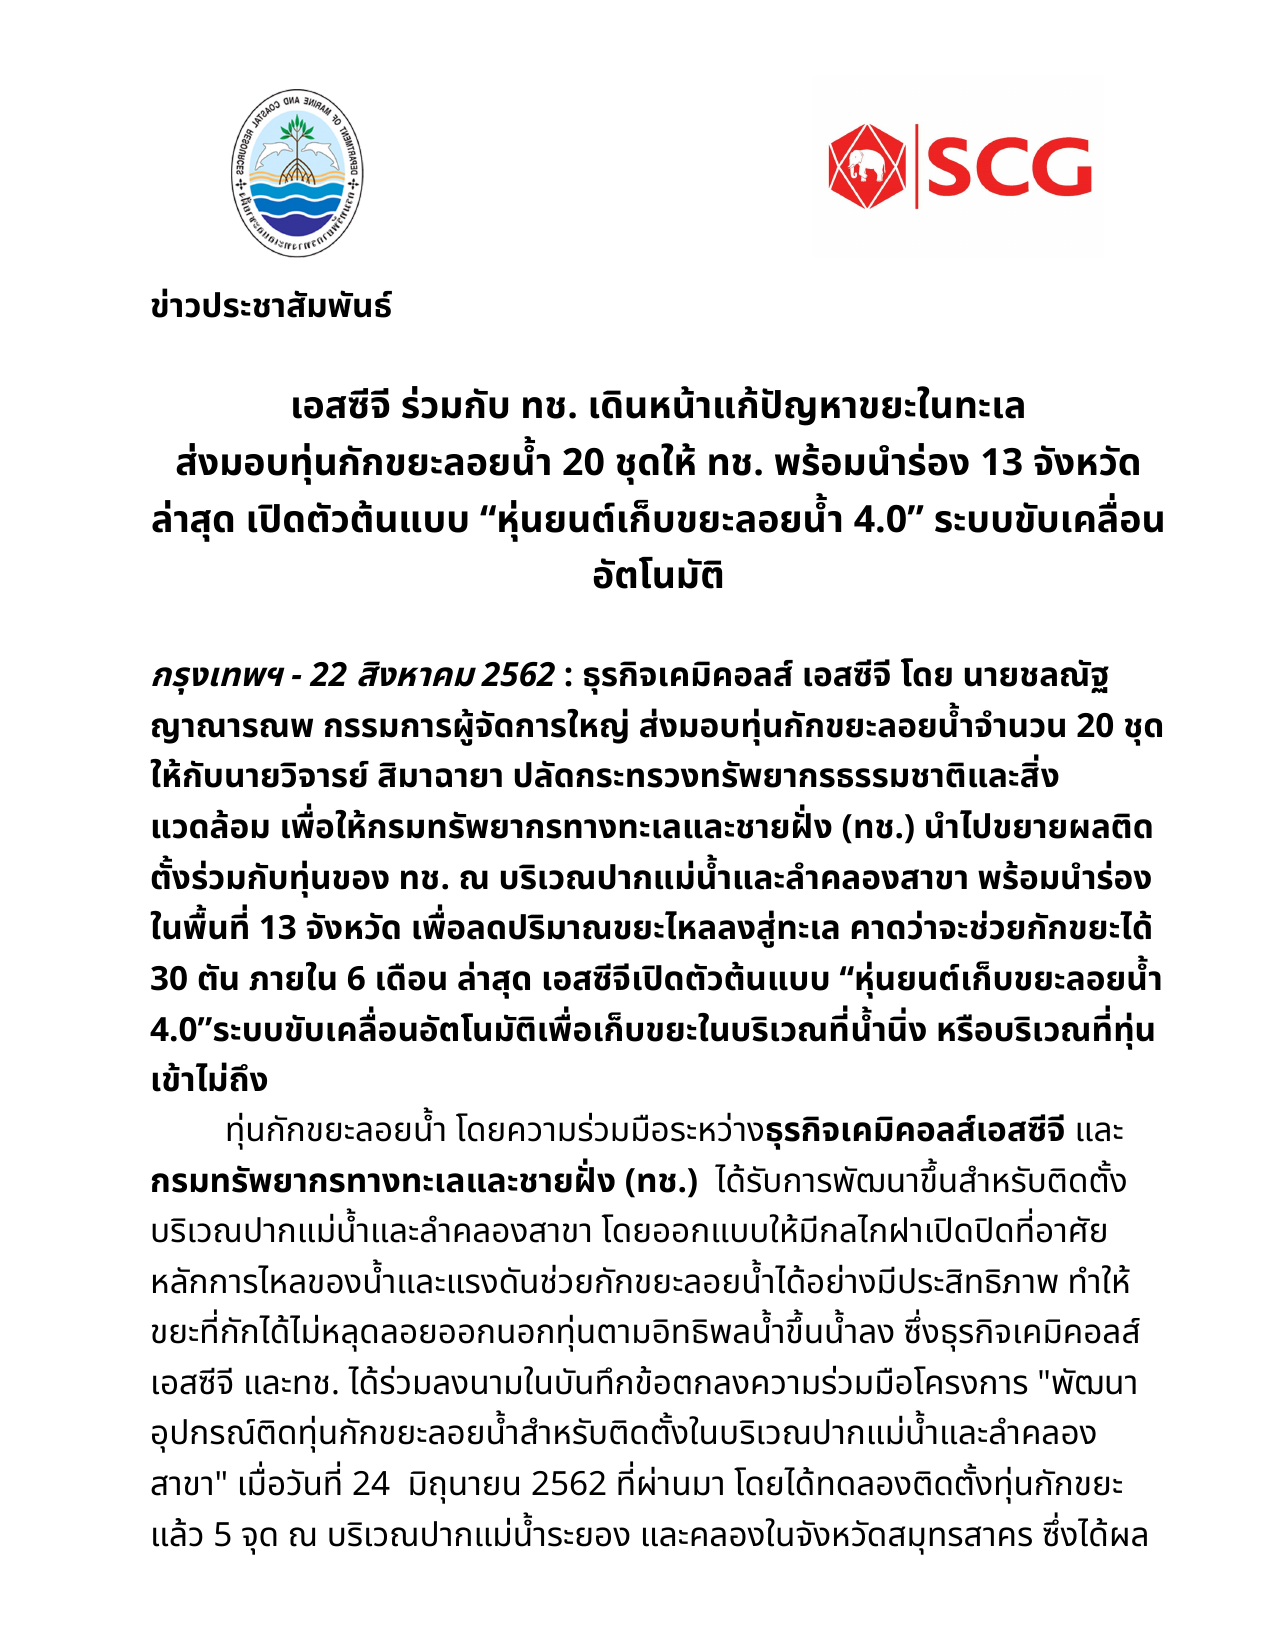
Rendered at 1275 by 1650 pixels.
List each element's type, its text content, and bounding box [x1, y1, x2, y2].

text ล่าสุด เปิดตัวต้นแบบ “หุ่นยนต์เก็บขยะลอยน้ำ 4.0” ระบบขับเคลื่อนอัตโนมัติ [150, 492, 1167, 606]
text ข่าวประชาสัมพันธ์ [150, 282, 1167, 333]
text กรุงเทพฯ - 22 สิงหาคม 2562 : ธุรกิจเคมิคอลส์ เอสซีจี โดย นายชลณัฐ ญาณารณพ กรรมการผู้จัดการใหญ่ ส่งมอบทุ่นกักขยะลอยน้ำจำนวน 20 ชุด ให้กับนายวิจารย์ สิมาฉายา ปลัดกระทรวงทรัพยากรธรรมชาติและสิ่งแวดล้อม เพื่อให้กรมทรัพยากรทางทะเลและชายฝั่ง (ทช.) นำไปขยายผลติดตั้งร่วมกับทุ่นของ ทช. ณ บริเวณปากแม่น้ำและลำคลองสาขา พร้อมนำร่องในพื้นที่ 13 จังหวัด เพื่อลดปริมาณขยะไหลลงสู่ทะเล คาดว่าจะช่วยกักขยะได้ 30 ตัน ภายใน 6 เดือน ล่าสุด เอสซีจีเปิดตัวต้นแบบ “หุ่นยนต์เก็บขยะลอยน้ำ 4.0”ระบบขับเคลื่อนอัตโนมัติเพื่อเก็บขยะในบริเวณที่น้ำนิ่ง หรือบริเวณที่ทุ่นเข้าไม่ถึง [150, 651, 1167, 1106]
text เอสซีจี ร่วมกับ ทช. เดินหน้าแก้ปัญหาขยะในทะเล [150, 378, 1167, 435]
picture [812, 75, 1105, 258]
picture [212, 89, 381, 258]
text ส่งมอบทุ่นกักขยะลอยน้ำ 20 ชุดให้ ทช. พร้อมนำร่อง 13 จังหวัด [150, 435, 1167, 492]
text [150, 1106, 1167, 1561]
